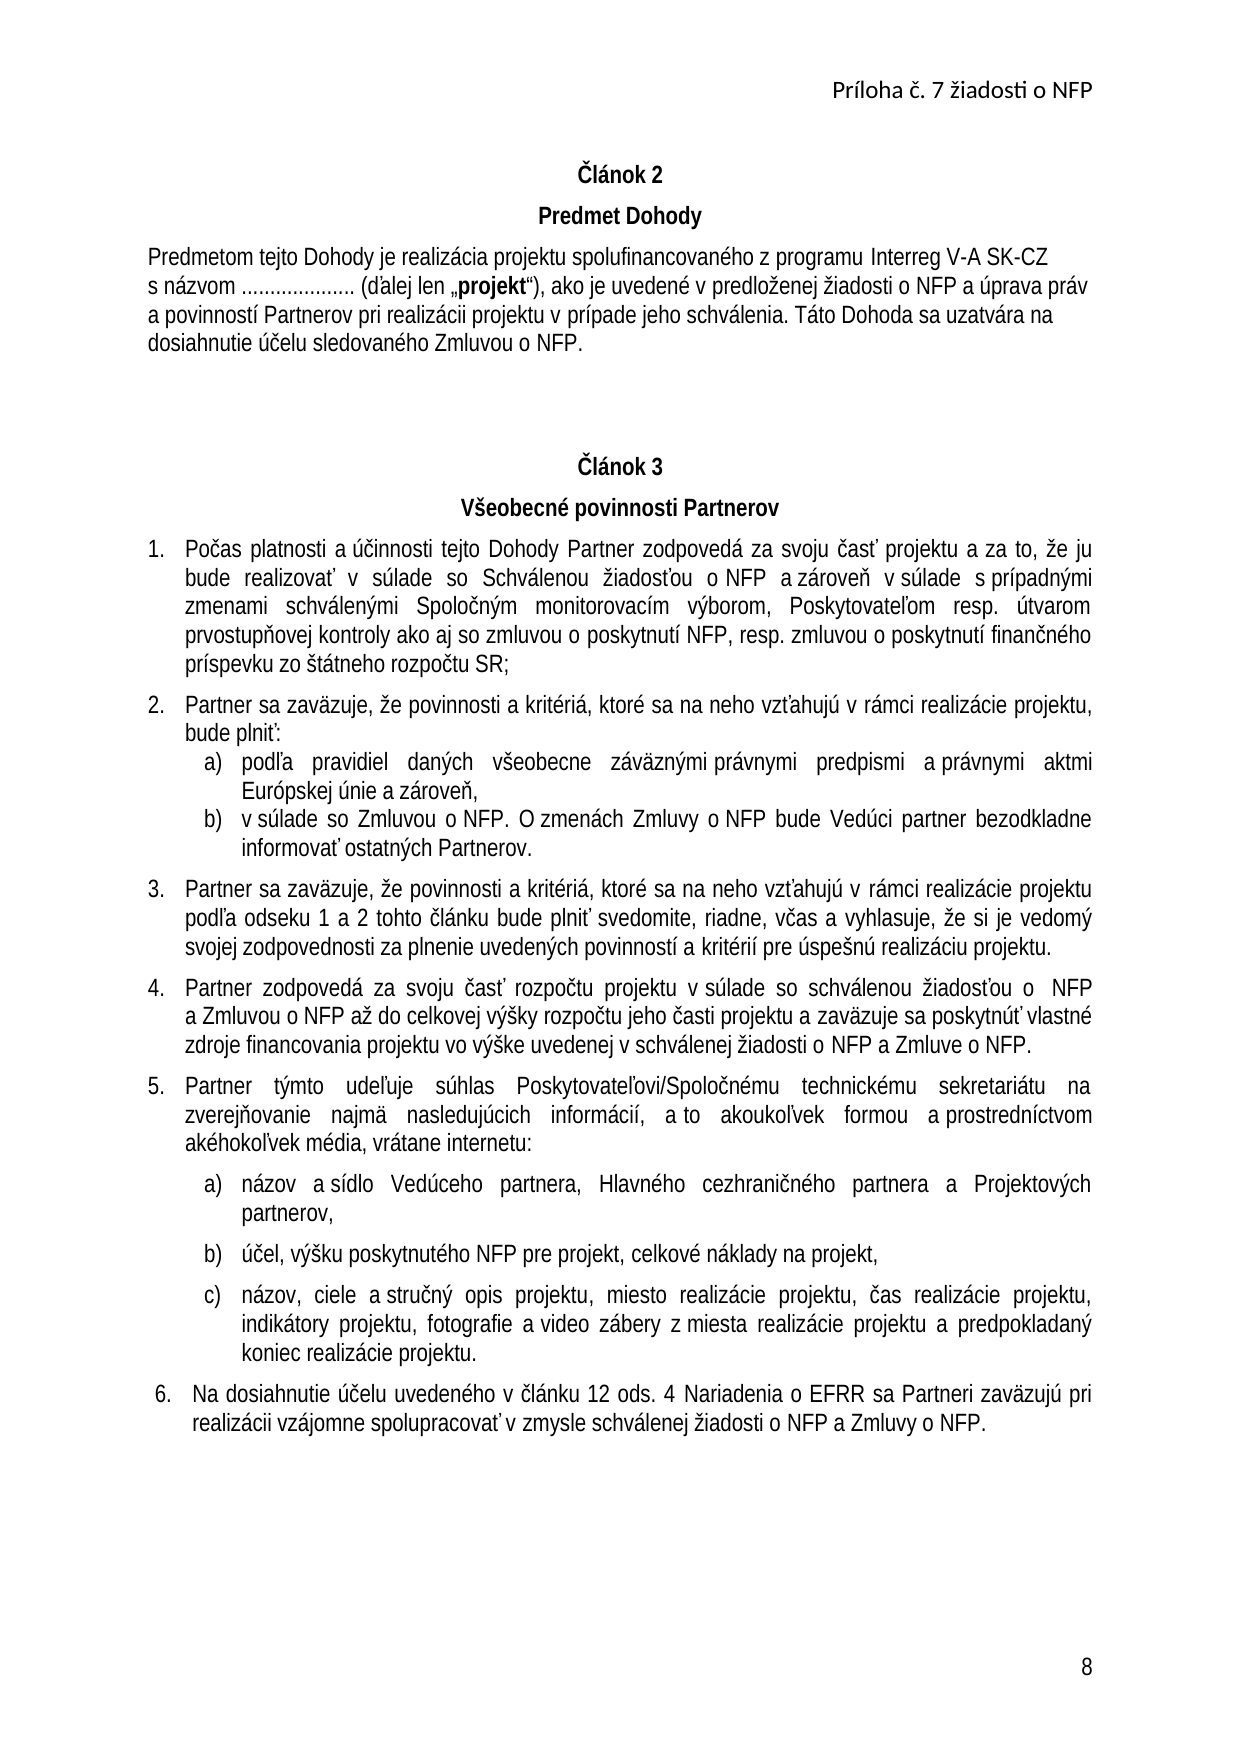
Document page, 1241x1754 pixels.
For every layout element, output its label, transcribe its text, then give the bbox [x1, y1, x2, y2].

list Počas platnosti a účinnosti tejto Dohody Partner zodpovedá za svoju časť projektu a za to, že ju bude realizovať v súlade so Schválenou žiadosťou o NFP a zároveň v súlade s prípadnými zmenami schválenými Spoločným monitorovacím výborom, Poskytovateľom resp. útvarom prvostupňovej kontroly ako aj so zmluvou o poskytnutí NFP, resp. zmluvou o poskytnutí finančného príspevku zo štátneho rozpočtu SR; [148, 534, 1093, 677]
list podľa pravidiel daných všeobecne záväznými právnymi predpismi a právnymi aktmi Európskej únie a zároveň, [204, 747, 1093, 804]
list názov a sídlo Vedúceho partnera, Hlavného cezhraničného partnera a Projektových partnerov, [204, 1169, 1093, 1227]
text Článok 3 [148, 452, 1093, 480]
list Partner týmto udeľuje súhlas Poskytovateľovi/Spoločnému technickému sekretariátu na zverejňovanie najmä nasledujúcich informácií, a to akoukoľvek formou a prostredníctvom akéhokoľvek média, vrátane internetu: [148, 1071, 1093, 1157]
text Všeobecné povinnosti Partnerov [148, 493, 1093, 522]
list Na dosiahnutie účelu uvedeného v článku 12 ods. 4 Nariadenia o EFRR sa Partneri zaväzujú pri realizácii vzájomne spolupracovať v zmysle schválenej žiadosti o NFP a Zmluvy o NFP. [154, 1379, 1093, 1436]
list účel, výšku poskytnutého NFP pre projekt, celkové náklady na projekt, [204, 1239, 1093, 1268]
list Partner sa zaväzuje, že povinnosti a kritériá, ktoré sa na neho vzťahujú v rámci realizácie projektu, bude plniť: [148, 690, 1093, 747]
text Článok 2 [148, 160, 1093, 189]
list Partner zodpovedá za svoju časť rozpočtu projektu v súlade so schválenou žiadosťou o NFP a Zmluvou o NFP až do celkovej výšky rozpočtu jeho časti projektu a zaväzuje sa poskytnúť vlastné zdroje financovania projektu vo výške uvedenej v schválenej žiadosti o NFP a Zmluve o NFP. [148, 973, 1093, 1058]
list v súlade so Zmluvou o NFP. O zmenách Zmluvy o NFP bude Vedúci partner bezodkladne informovať ostatných Partnerov. [204, 804, 1093, 862]
text Predmet Dohody [148, 201, 1093, 230]
text Predmetom tejto Dohody je realizácia projektu spolufinancovaného z programu Interreg V-A SK-CZ s názvom .................... (ďalej len „projekt“), ako je uvedené v predloženej žiadosti o NFP a úprava práv a povinností Partnerov pri realizácii projektu v prípade jeho schválenia. Táto Dohoda sa uzatvára na dosiahnutie účelu sledovaného Zmluvou o NFP. [148, 242, 1093, 357]
list Partner sa zaväzuje, že povinnosti a kritériá, ktoré sa na neho vzťahujú v rámci realizácie projektu podľa odseku 2 tohto článku bude plniť svedomite, riadne, včas a vyhlasuje, že si je vedomý svojej zodpovednosti za plnenie uvedených povinností a kritérií pre úspešnú realizáciu projektu. [148, 874, 1093, 960]
list názov, ciele a stručný opis projektu, miesto realizácie projektu, čas realizácie projektu, indikátory projektu, fotografie a video zábery z miesta realizácie projektu a predpokladaný koniec realizácie projektu. [204, 1280, 1093, 1366]
